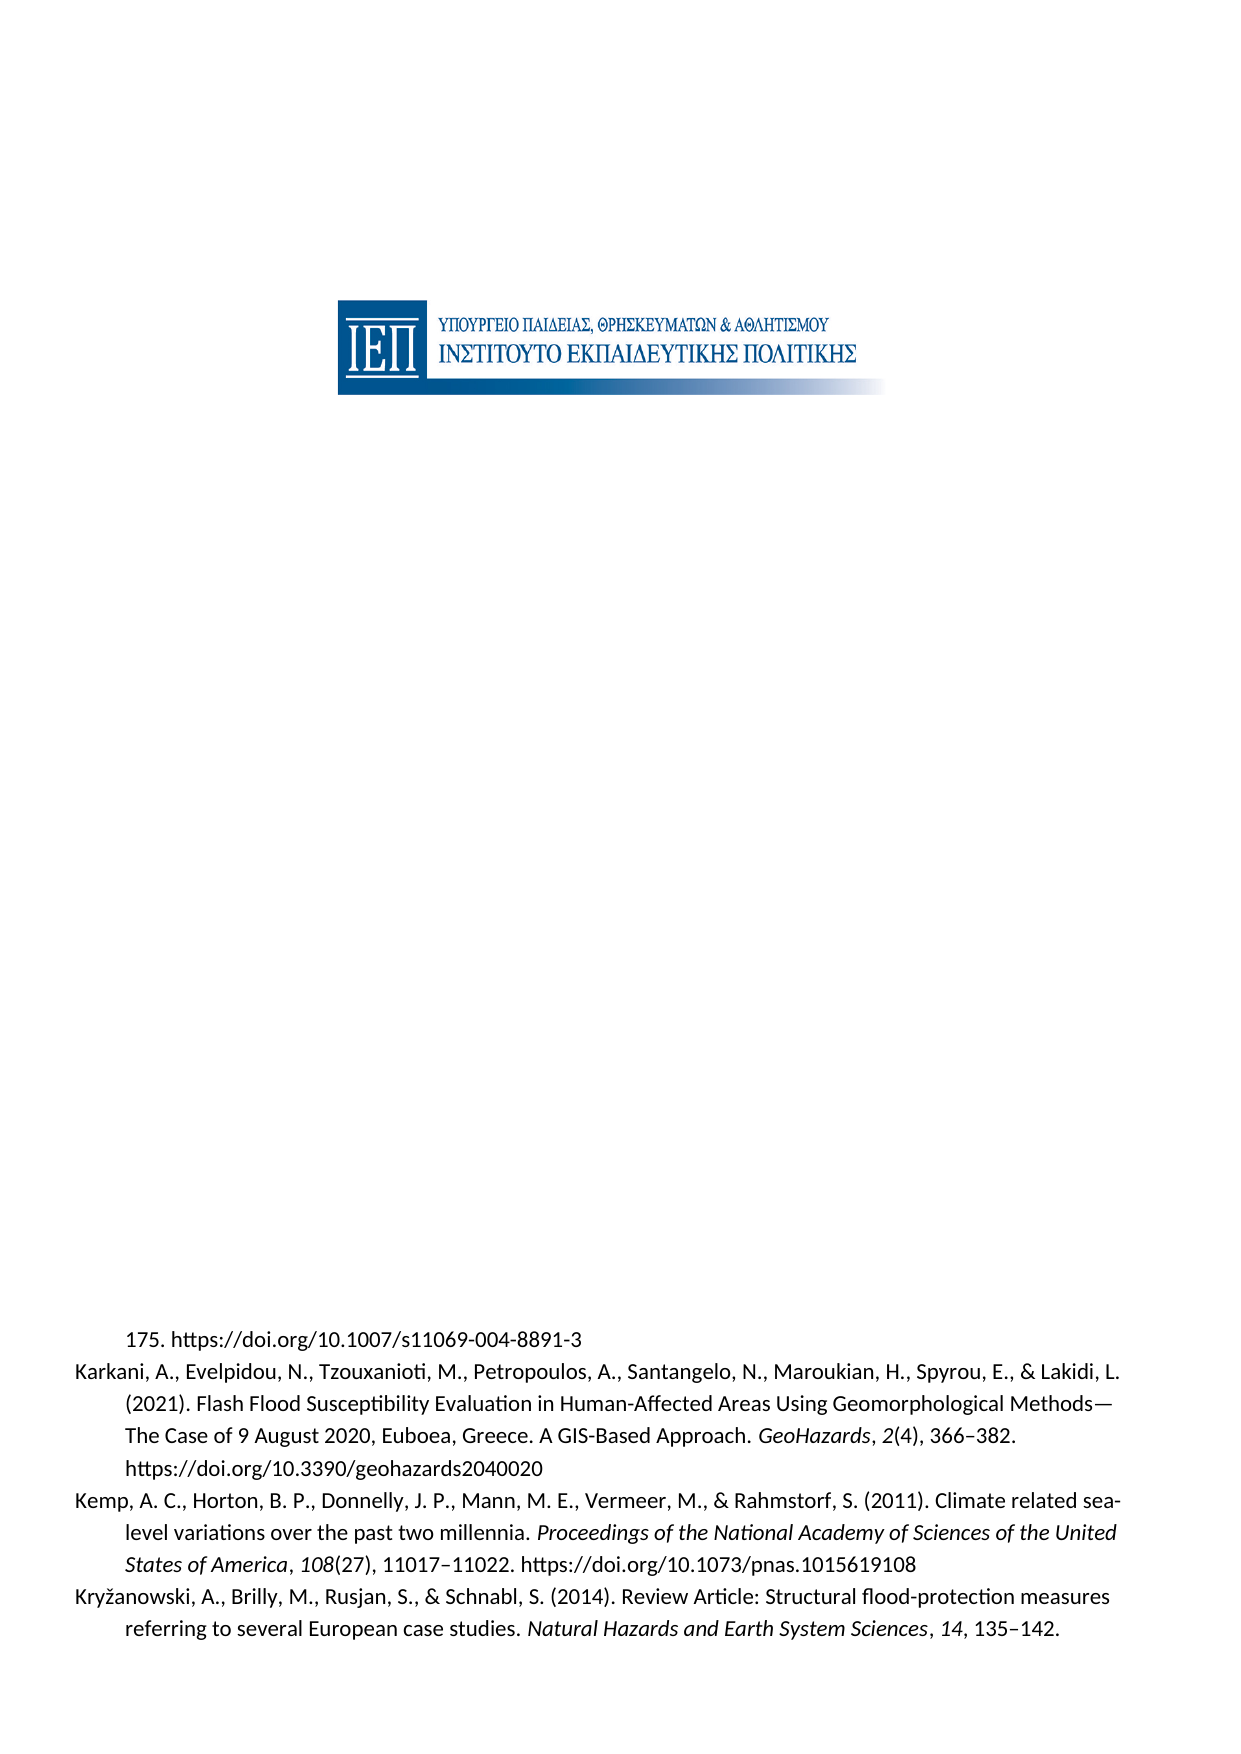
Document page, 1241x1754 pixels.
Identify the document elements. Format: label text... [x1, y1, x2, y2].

text Jonkman, S. N. (2005). Global perspectives on loss of human life caused by floods. Natural Hazards, 34(2), 151–175. https://doi.org/10.1007/s11069-004-8891-3 [75, 1325, 1148, 1353]
text Karkani, A., Evelpidou, N., Tzouxanioti, M., Petropoulos, A., Santangelo, N., Maroukian, H., Spyrou, E., & Lakidi, L. (2021). Flash Flood Susceptibility Evaluation in Human-Affected Areas Using Geomorphological Methods—The Case of 9 August 2020, Euboea, Greece. A GIS-Based Approach. GeoHazards, 2(4), 366–382. https://doi.org/10.3390/geohazards2040020 [75, 1357, 1148, 1482]
text Kemp, A. C., Horton, B. P., Donnelly, J. P., Mann, M. E., Vermeer, M., & Rahmstorf, S. (2011). Climate related sea-level variations over the past two millennia. Proceedings of the National Academy of Sciences of the United States of America, 108(27), 11017–11022. https://doi.org/10.1073/pnas.1015619108 [75, 1486, 1148, 1578]
text Kryžanowski, A., Brilly, M., Rusjan, S., & Schnabl, S. (2014). Review Article: Structural flood-protection measures referring to several European case studies. Natural Hazards and Earth System Sciences, 14, 135–142. https://doi.org/10.5194/nhess-14-135-2014 [75, 1582, 1148, 1643]
picture [337, 300, 886, 395]
